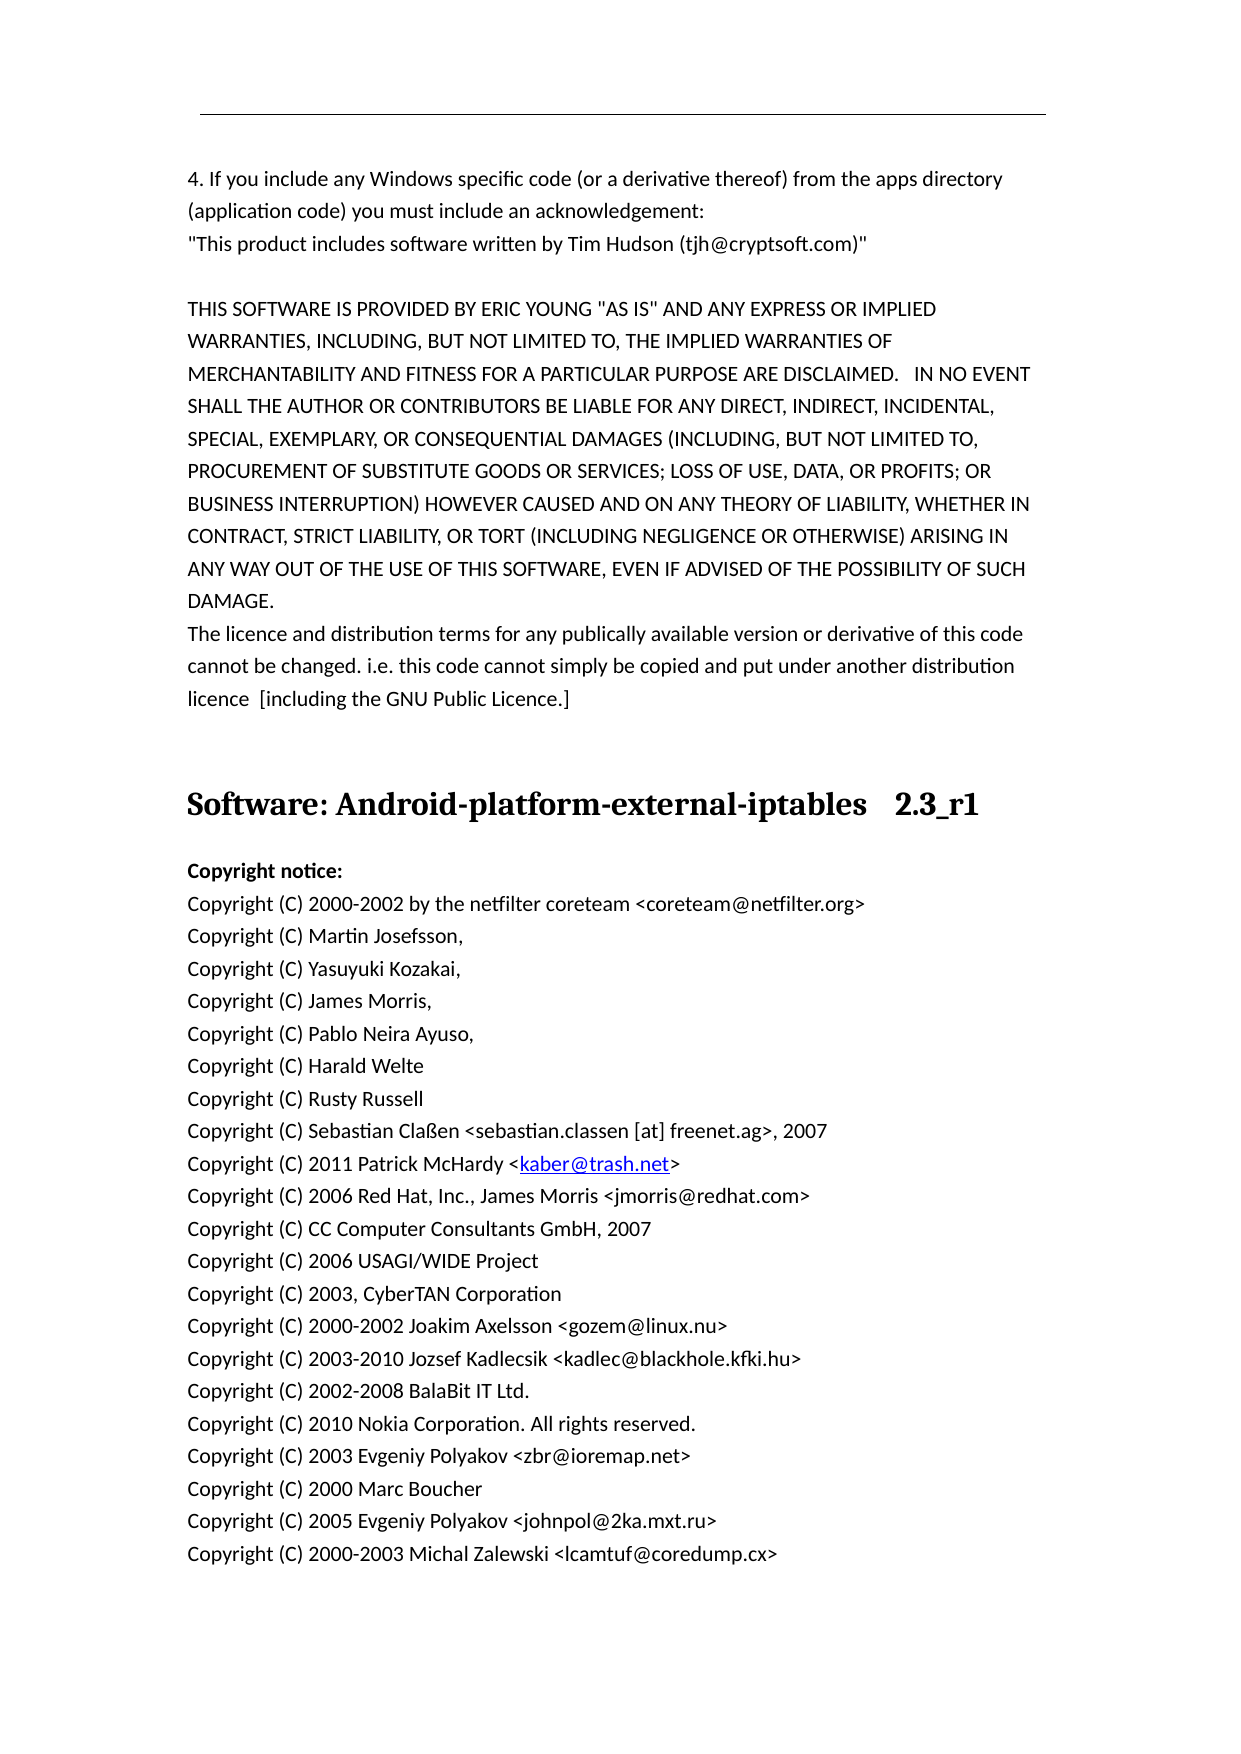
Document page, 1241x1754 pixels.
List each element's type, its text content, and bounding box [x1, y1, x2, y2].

text Copyright (C) 2003-2010 Jozsef Kadlecsik <kadlec@blackhole.kfki.hu> [187, 1342, 1046, 1375]
text "This product includes software written by Tim Hudson (tjh@cryptsoft.com)" [187, 227, 1046, 259]
text Copyright (C) 2000 Marc Boucher [187, 1472, 1046, 1505]
text Copyright (C) 2005 Evgeniy Polyakov <johnpol@2ka.mxt.ru> [187, 1505, 1046, 1537]
text Copyright (C) Rusty Russell [187, 1082, 1046, 1115]
text Copyright (C) Yasuyuki Kozakai, [187, 952, 1046, 985]
text Copyright (C) Pablo Neira Ayuso, [187, 1017, 1046, 1050]
text Copyright (C) 2010 Nokia Corporation. All rights reserved. [187, 1407, 1046, 1440]
text Copyright (C) Martin Josefsson, [187, 920, 1046, 952]
text Copyright (C) CC Computer Consultants GmbH, 2007 [187, 1212, 1046, 1245]
text Copyright (C) 2006 USAGI/WIDE Project [187, 1245, 1046, 1277]
text Copyright (C) 2011 Patrick McHardy <kaber@trash.net> [187, 1147, 1046, 1180]
text Copyright (C) 2000-2002 Joakim Axelsson <gozem@linux.nu> [187, 1310, 1046, 1342]
text Copyright notice: [187, 855, 1046, 887]
text Copyright (C) 2003, CyberTAN Corporation [187, 1277, 1046, 1310]
text Copyright (C) Sebastian Claßen <sebastian.classen [at] freenet.ag>, 2007 [187, 1115, 1046, 1147]
text Copyright (C) 2002-2008 BalaBit IT Ltd. [187, 1375, 1046, 1407]
text Copyright (C) 2000-2002 by the netfilter coreteam <coreteam@netfilter.org> [187, 887, 1046, 920]
text Copyright (C) Harald Welte [187, 1050, 1046, 1082]
text 4. If you include any Windows specific code (or a derivative thereof) from the apps directory (application code) you must include an acknowledgement: [187, 162, 1046, 227]
text Copyright (C) 2006 Red Hat, Inc., James Morris <jmorris@redhat.com> [187, 1180, 1046, 1212]
text THIS SOFTWARE IS PROVIDED BY ERIC YOUNG "AS IS" AND ANY EXPRESS OR IMPLIED WARRANTIES, INCLUDING, BUT NOT LIMITED TO, THE IMPLIED WARRANTIES OF MERCHANTABILITY AND FITNESS FOR A PARTICULAR PURPOSE ARE DISCLAIMED. IN NO EVENT SHALL THE AUTHOR OR CONTRIBUTORS BE LIABLE FOR ANY DIRECT, INDIRECT, INCIDENTAL, SPECIAL, EXEMPLARY, OR CONSEQUENTIAL DAMAGES (INCLUDING, BUT NOT LIMITED TO, PROCUREMENT OF SUBSTITUTE GOODS OR SERVICES; LOSS OF USE, DATA, OR PROFITS; OR BUSINESS INTERRUPTION) HOWEVER CAUSED AND ON ANY THEORY OF LIABILITY, WHETHER IN CONTRACT, STRICT LIABILITY, OR TORT (INCLUDING NEGLIGENCE OR OTHERWISE) ARISING IN ANY WAY OUT OF THE USE OF THIS SOFTWARE, EVEN IF ADVISED OF THE POSSIBILITY OF SUCH DAMAGE. [187, 292, 1046, 617]
text Copyright (C) 2003 Evgeniy Polyakov <zbr@ioremap.net> [187, 1440, 1046, 1472]
text Copyright (C) 2000-2003 Michal Zalewski <lcamtuf@coredump.cx> [187, 1537, 1046, 1570]
subtitle Software: Android-platform-external-iptables 2.3_r1 [187, 772, 1046, 837]
text The licence and distribution terms for any publically available version or derivative of this code cannot be changed. i.e. this code cannot simply be copied and put under another distribution licence [including the GNU Public Licence.] [187, 617, 1046, 714]
text Copyright (C) James Morris, [187, 985, 1046, 1017]
